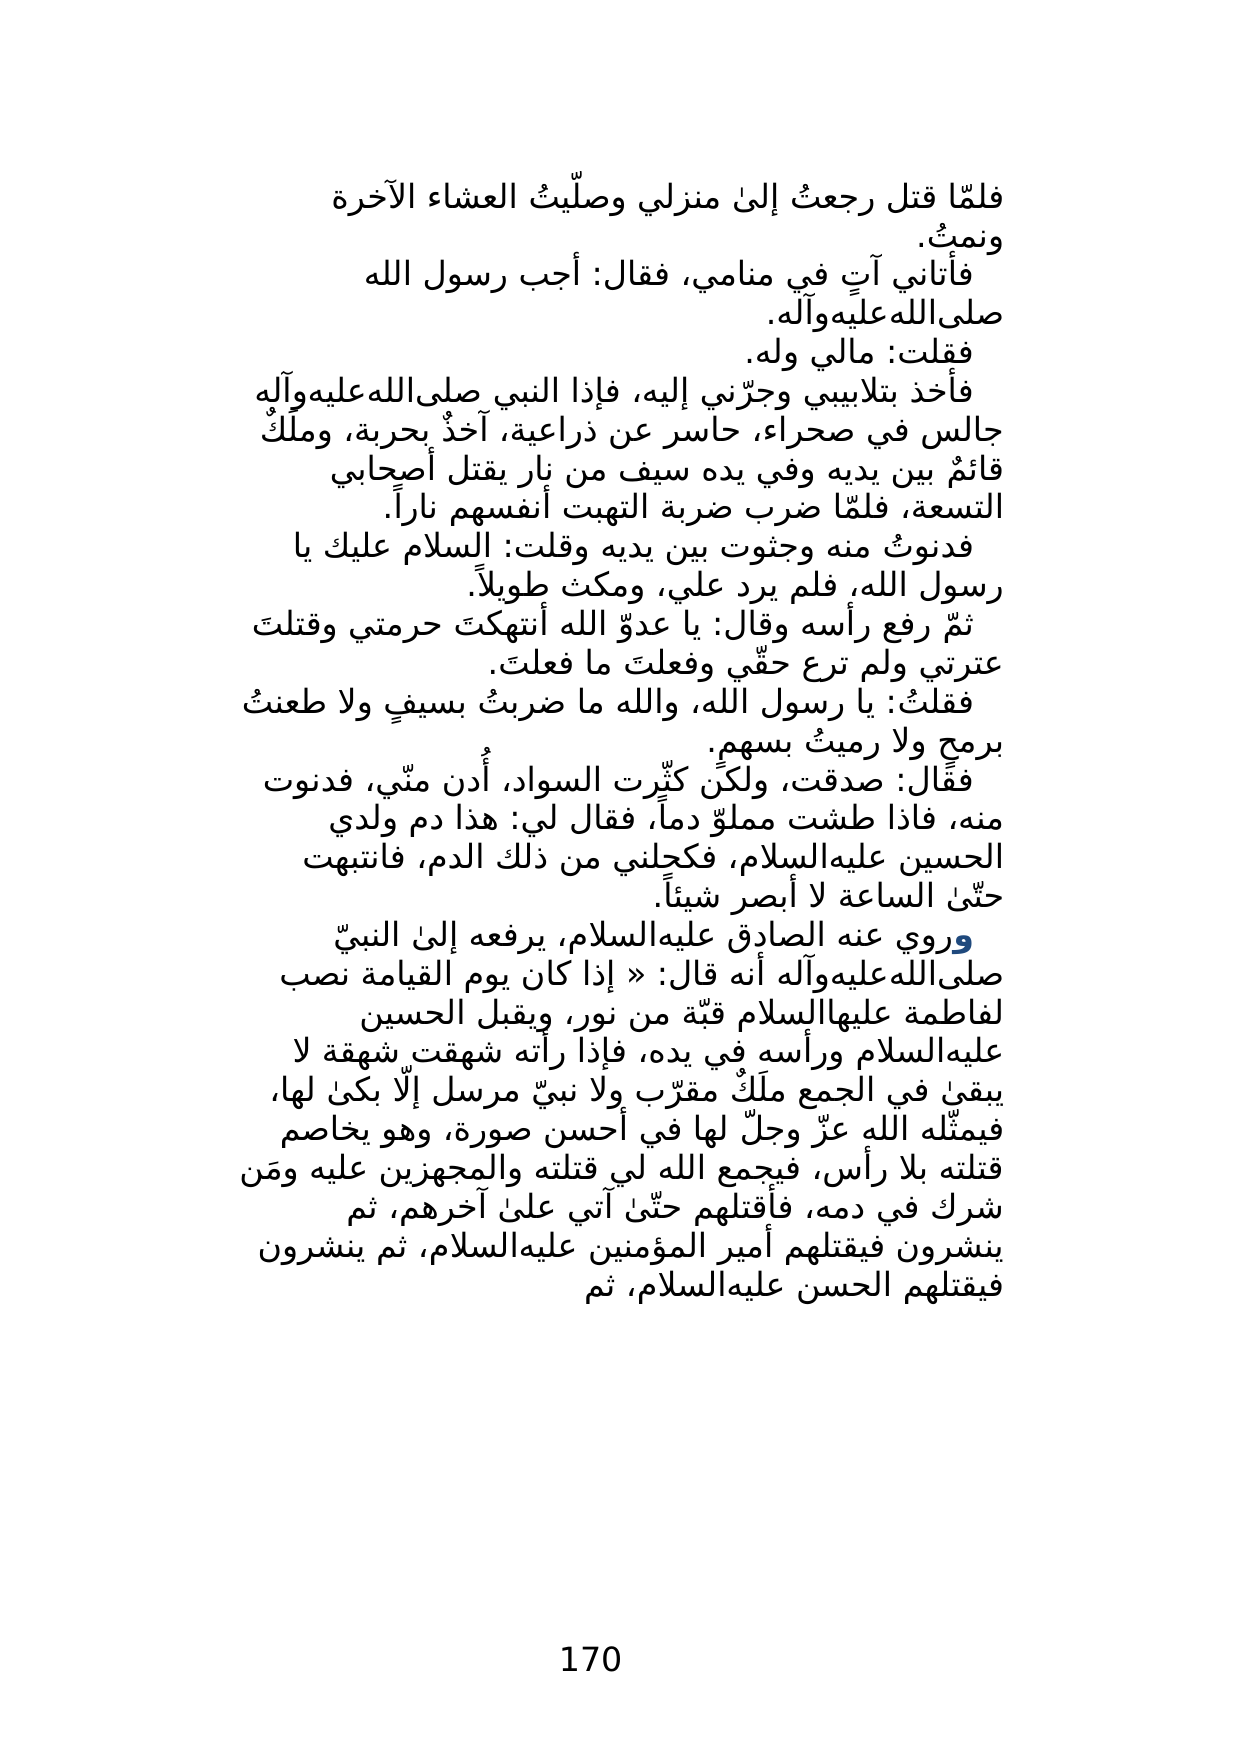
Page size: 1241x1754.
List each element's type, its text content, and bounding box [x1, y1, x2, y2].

text فقلت: مالي وله. [236, 333, 1004, 371]
text وروي عنه الصادق عليه‌السلام، يرفعه إلىٰ النبيّ صلى‌الله‌عليه‌وآله أنه قال: « إذا كان يوم القيامة نصب لفاطمة عليها‌السلام قبّة من نور، ويقبل الحسين عليه‌السلام ورأسه في يده، فإذا رأته شهقت شهقة لا يبقىٰ في الجمع ملَكٌ مقرّب ولا نبيّ مرسل إلّا بكىٰ لها، فيمثّله الله عزّ وجلّ لها في أحسن صورة، وهو يخاصم قتلته بلا رأس، فيجمع الله لي قتلته والمجهزين عليه ومَن شرك في دمه، فأقتلهم حتّىٰ آتي علىٰ آخرهم، ثم ينشرون فيقتلهم أمير المؤمنين عليه‌السلام، ثم ينشرون فيقتلهم الحسن عليه‌السلام، ثم [236, 915, 1004, 1304]
text فدنوتُ منه وجثوت بين يديه وقلت: السلام عليك يا رسول الله، فلم يرد علي، ومكث طويلاً. [236, 527, 1004, 604]
text فأتاني آتٍ في منامي، فقال: أجب رسول الله صلى‌الله‌عليه‌وآله. [236, 255, 1004, 333]
text فقال: صدقت، ولكن كثّرت السواد، أُدن منّي، فدنوت منه، فاذا طشت مملوّ دماً، فقال لي: هذا دم ولدي الحسين عليه‌السلام، فكحلني من ذلك الدم، فانتبهت حتّىٰ الساعة لا أبصر شيئاً. [236, 760, 1004, 915]
text فقلتُ: يا رسول الله، والله ما ضربتُ بسيفٍ ولا طعنتُ برمحٍ ولا رميتُ بسهمٍ. [236, 682, 1004, 760]
text فأخذ بتلابيبي وجرّني إليه، فإذا النبي صلى‌الله‌عليه‌وآله جالس في صحراء، حاسر عن ذراعية، آخذٌ بحربة، وملَكٌ قائمٌ بين يديه وفي يده سيف من نار يقتل أصحابي التسعة، فلمّا ضرب ضربة التهبت أنفسهم ناراً. [236, 371, 1004, 527]
text ثمّ رفع رأسه وقال: يا عدوّ الله أنتهكتَ حرمتي وقتلتَ عترتي ولم ترع حقّي وفعلتَ ما فعلتَ. [236, 604, 1004, 682]
text فلمّا قتل رجعتُ إلىٰ منزلي وصلّيتُ العشاء الآخرة ونمتُ. [236, 177, 1004, 255]
